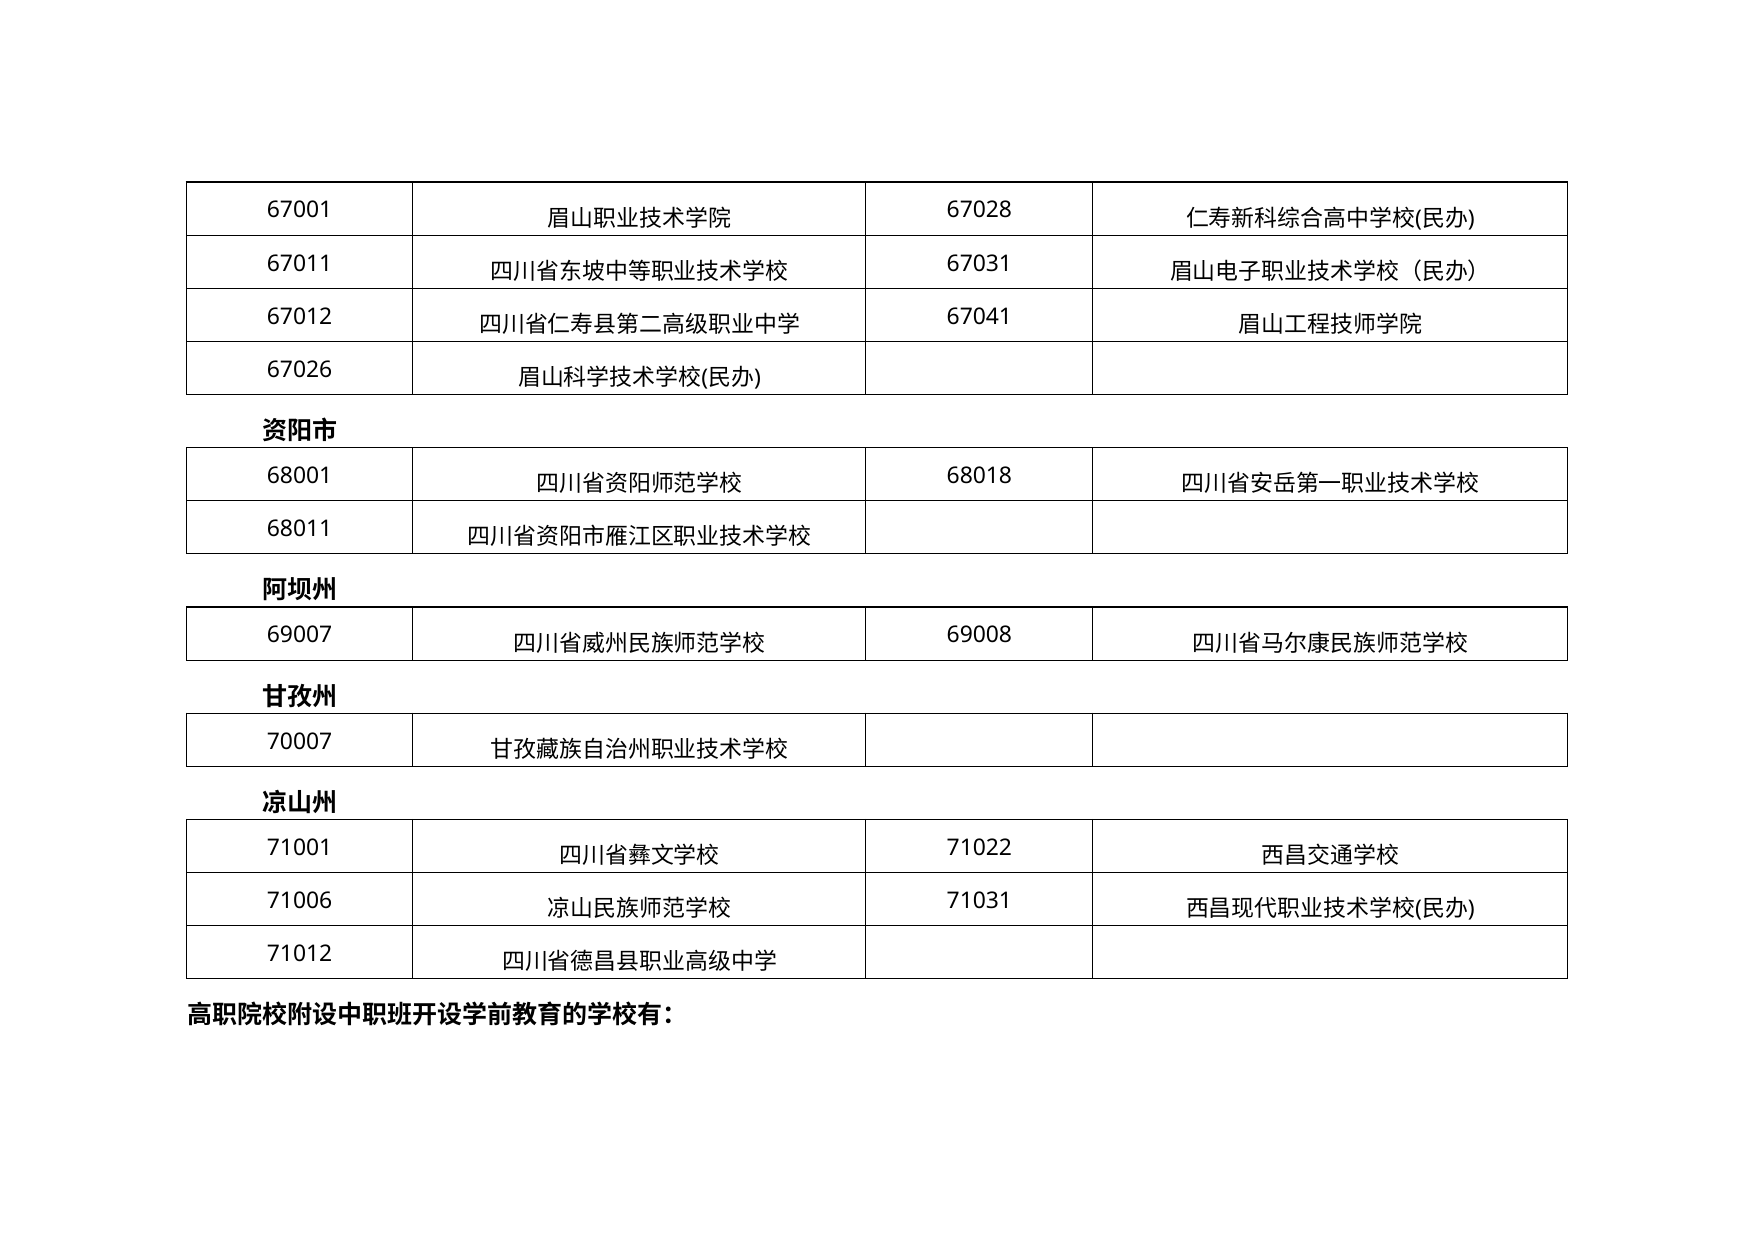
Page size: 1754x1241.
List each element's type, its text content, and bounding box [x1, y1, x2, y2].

table_cell [866, 926, 1092, 978]
table_cell 71006 [187, 873, 412, 925]
table_cell 四川省东坡中等职业技术学校 [413, 236, 865, 288]
table_cell 68011 [187, 501, 412, 553]
table_cell 四川省马尔康民族师范学校 [1093, 608, 1567, 659]
table_cell 67041 [866, 289, 1092, 341]
table_cell 仁寿新科综合高中学校(民办) [1093, 183, 1567, 234]
table_cell 四川省仁寿县第二高级职业中学 [413, 289, 865, 341]
table_cell 69007 [187, 608, 412, 659]
table_cell 四川省德昌县职业高级中学 [413, 926, 865, 978]
table_cell 高职院校附设中职班开设学前教育的学校有： [186, 979, 1568, 1031]
table_cell [1093, 714, 1567, 766]
table_cell [866, 501, 1092, 553]
table_cell 阿坝州 [186, 554, 413, 606]
table_cell [1093, 501, 1567, 553]
table_cell [413, 395, 866, 447]
table_cell [866, 714, 1092, 766]
table_cell 眉山工程技师学院 [1093, 289, 1567, 341]
table_cell 四川省资阳市雁江区职业技术学校 [413, 501, 865, 553]
table_cell 眉山职业技术学院 [413, 183, 865, 234]
table_cell 眉山科学技术学校(民办) [413, 342, 865, 394]
table_cell 资阳市 [186, 395, 413, 447]
table_cell 71012 [187, 926, 412, 978]
table_cell 甘孜州 [186, 661, 413, 713]
table_cell 四川省安岳第一职业技术学校 [1093, 448, 1567, 500]
table_cell [866, 342, 1092, 394]
table_cell 69008 [866, 608, 1092, 659]
table_cell 68001 [187, 448, 412, 500]
table_cell 67001 [187, 183, 412, 234]
table_cell 西昌现代职业技术学校(民办) [1093, 873, 1567, 925]
table_cell [1093, 926, 1567, 978]
table_cell [866, 554, 1568, 606]
table_cell [866, 395, 1568, 447]
table_cell 67031 [866, 236, 1092, 288]
table_cell 71001 [187, 820, 412, 872]
table_cell 凉山州 [186, 767, 413, 819]
table_cell 凉山民族师范学校 [413, 873, 865, 925]
table_cell 71022 [866, 820, 1092, 872]
table_cell 67026 [187, 342, 412, 394]
table_cell 67012 [187, 289, 412, 341]
table_cell 68018 [866, 448, 1092, 500]
table_cell 四川省彝文学校 [413, 820, 865, 872]
table_cell [413, 554, 866, 606]
table_cell [413, 661, 866, 713]
table_cell 67028 [866, 183, 1092, 234]
table_cell [1093, 342, 1567, 394]
table_cell 眉山电子职业技术学校（民办） [1093, 236, 1567, 288]
table_cell 四川省威州民族师范学校 [413, 608, 865, 659]
table_cell 67011 [187, 236, 412, 288]
table_cell 西昌交通学校 [1093, 820, 1567, 872]
table_cell 四川省资阳师范学校 [413, 448, 865, 500]
table_cell 71031 [866, 873, 1092, 925]
table_cell [413, 767, 866, 819]
table_cell 70007 [187, 714, 412, 766]
table_cell 甘孜藏族自治州职业技术学校 [413, 714, 865, 766]
